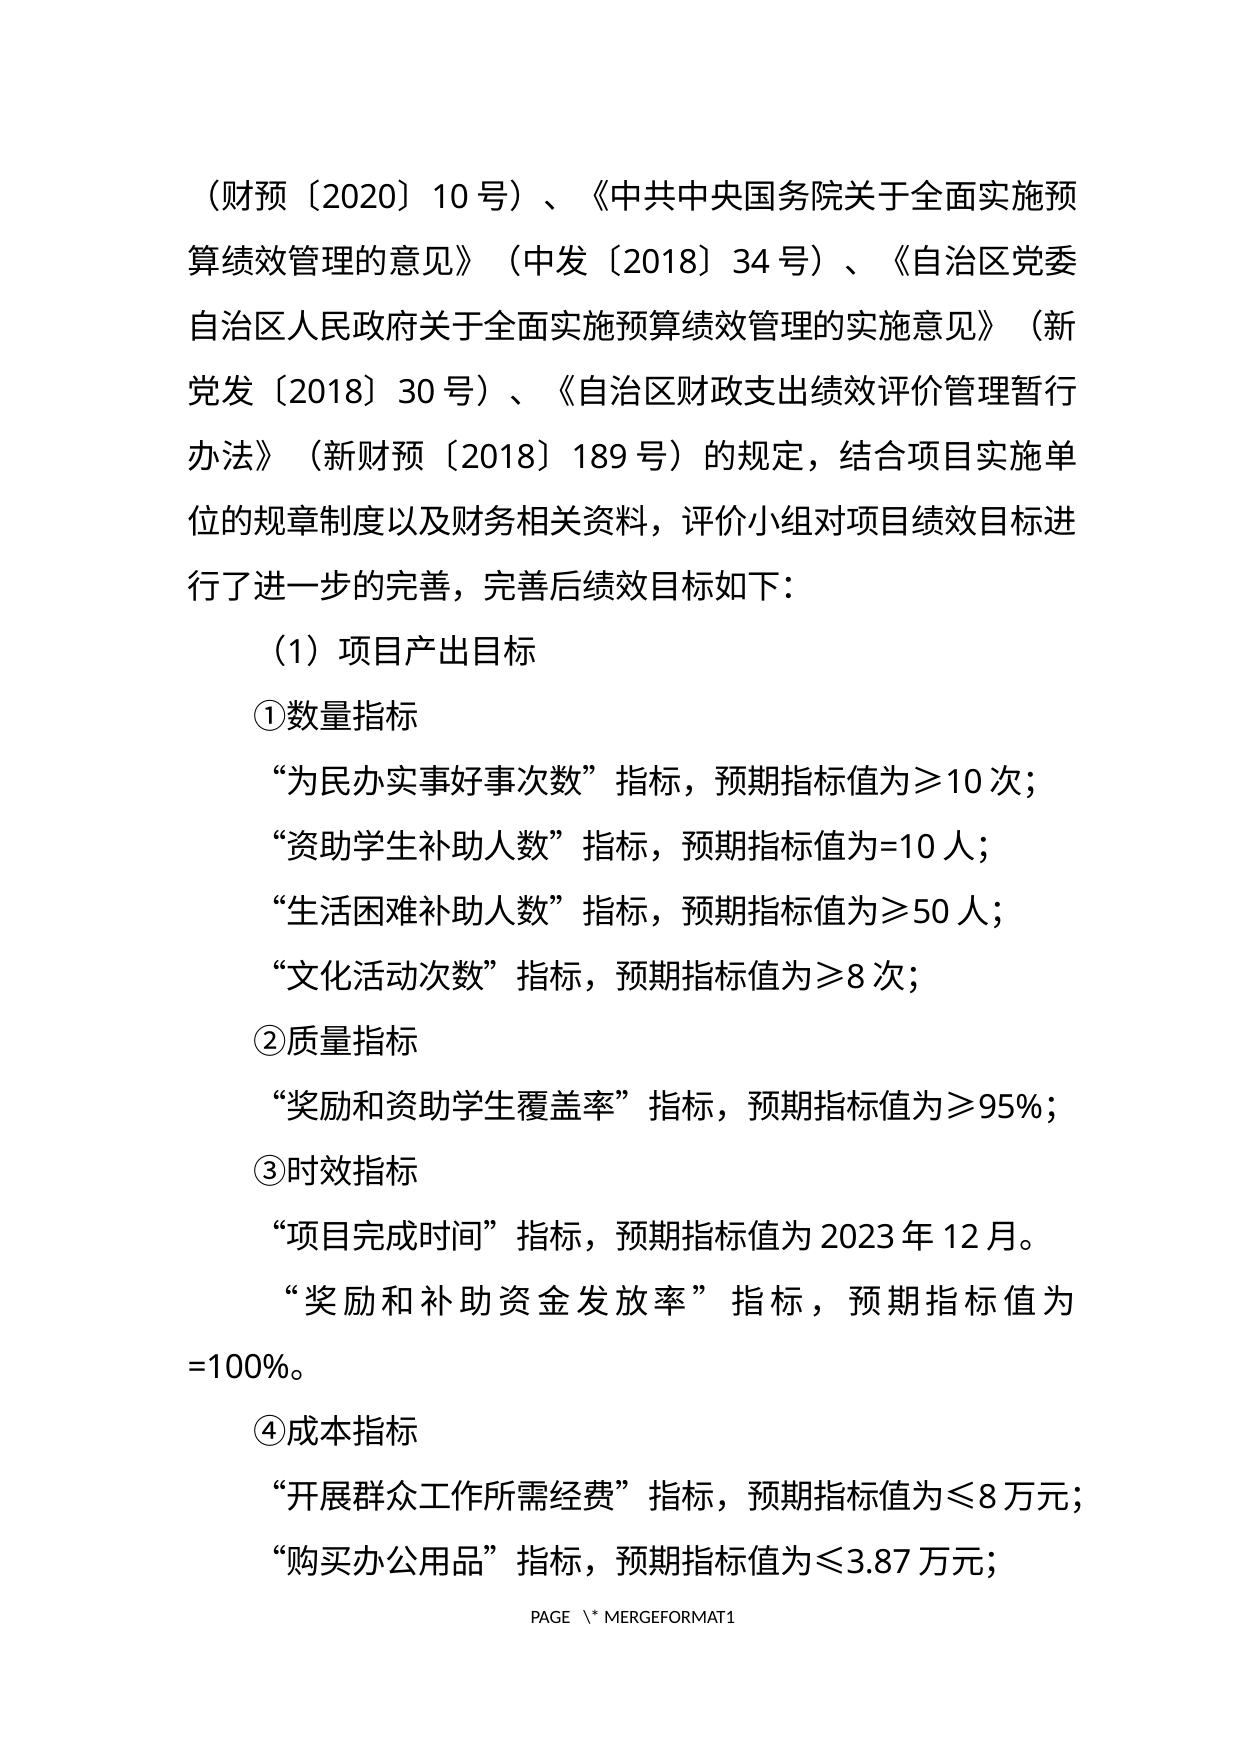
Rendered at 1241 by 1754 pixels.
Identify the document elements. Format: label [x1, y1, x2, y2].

text [187, 162, 1078, 1592]
